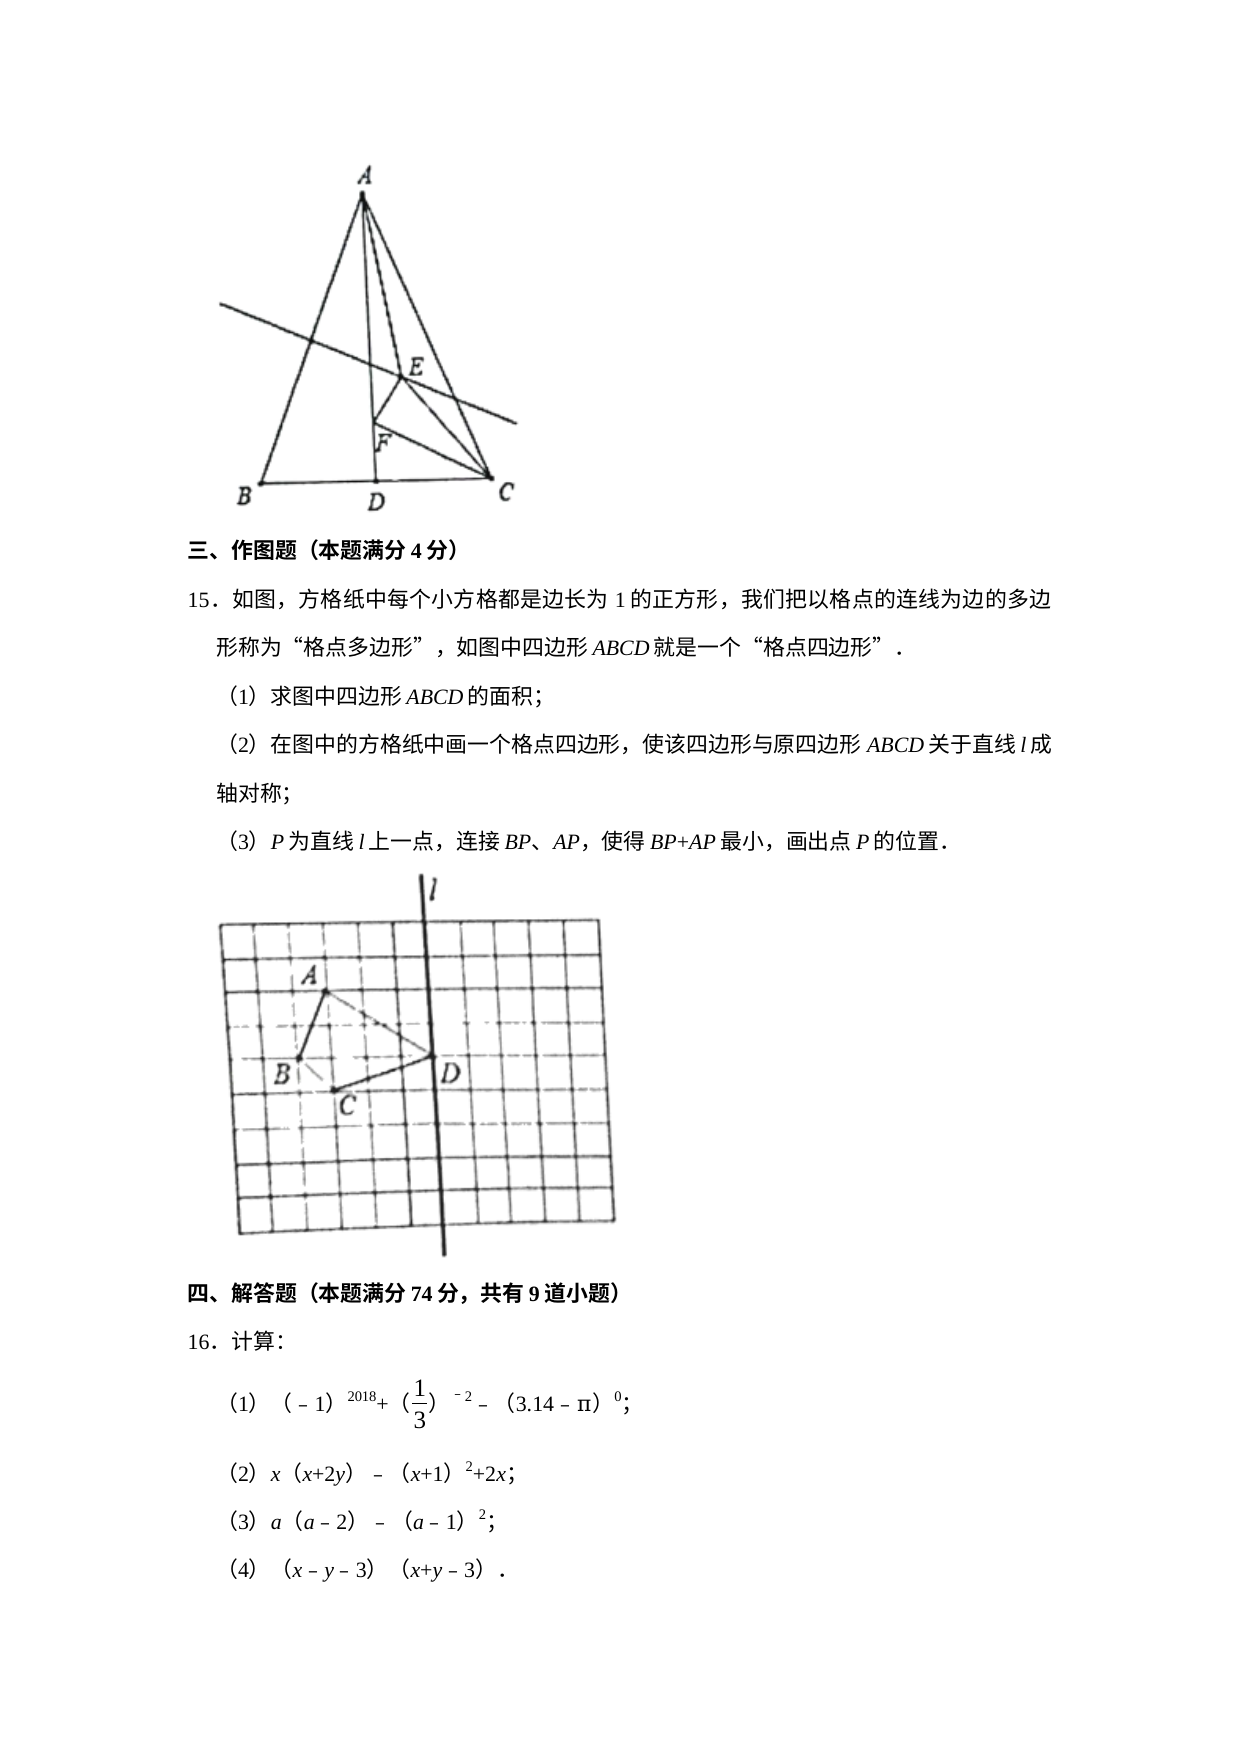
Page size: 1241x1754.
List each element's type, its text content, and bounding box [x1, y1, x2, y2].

text （1）求图中四边形ABCD的面积； [216, 678, 1053, 711]
text （2）x（x+2y）﹣（x+1）2+2x； [216, 1455, 1053, 1488]
picture [216, 162, 520, 514]
text 四、解答题（本题满分74分，共有9道小题） [187, 1275, 1053, 1308]
text 15．如图，方格纸中每个小方格都是边长为1的正方形，我们把以格点的连线为边的多边形称为“格点多边形”，如图中四边形ABCD就是一个“格点四边形”． [187, 581, 1053, 662]
text （3）P为直线l上一点，连接BP、AP，使得BP+AP最小，画出点P的位置． [216, 824, 1053, 856]
text 三、作图题（本题满分4分） [187, 533, 1053, 565]
text （4）（x﹣y﹣3）（x+y﹣3）． [216, 1552, 1053, 1584]
text （3）a（a﹣2）﹣（a﹣1）2； [216, 1503, 1053, 1536]
text 16．计算： [187, 1324, 1053, 1356]
picture [216, 872, 618, 1259]
text （2）在图中的方格纸中画一个格点四边形，使该四边形与原四边形ABCD关于直线l成轴对称； [216, 727, 1053, 808]
text （1）（﹣1）2018+（）﹣2﹣（3.14﹣π）0； [216, 1372, 1053, 1437]
